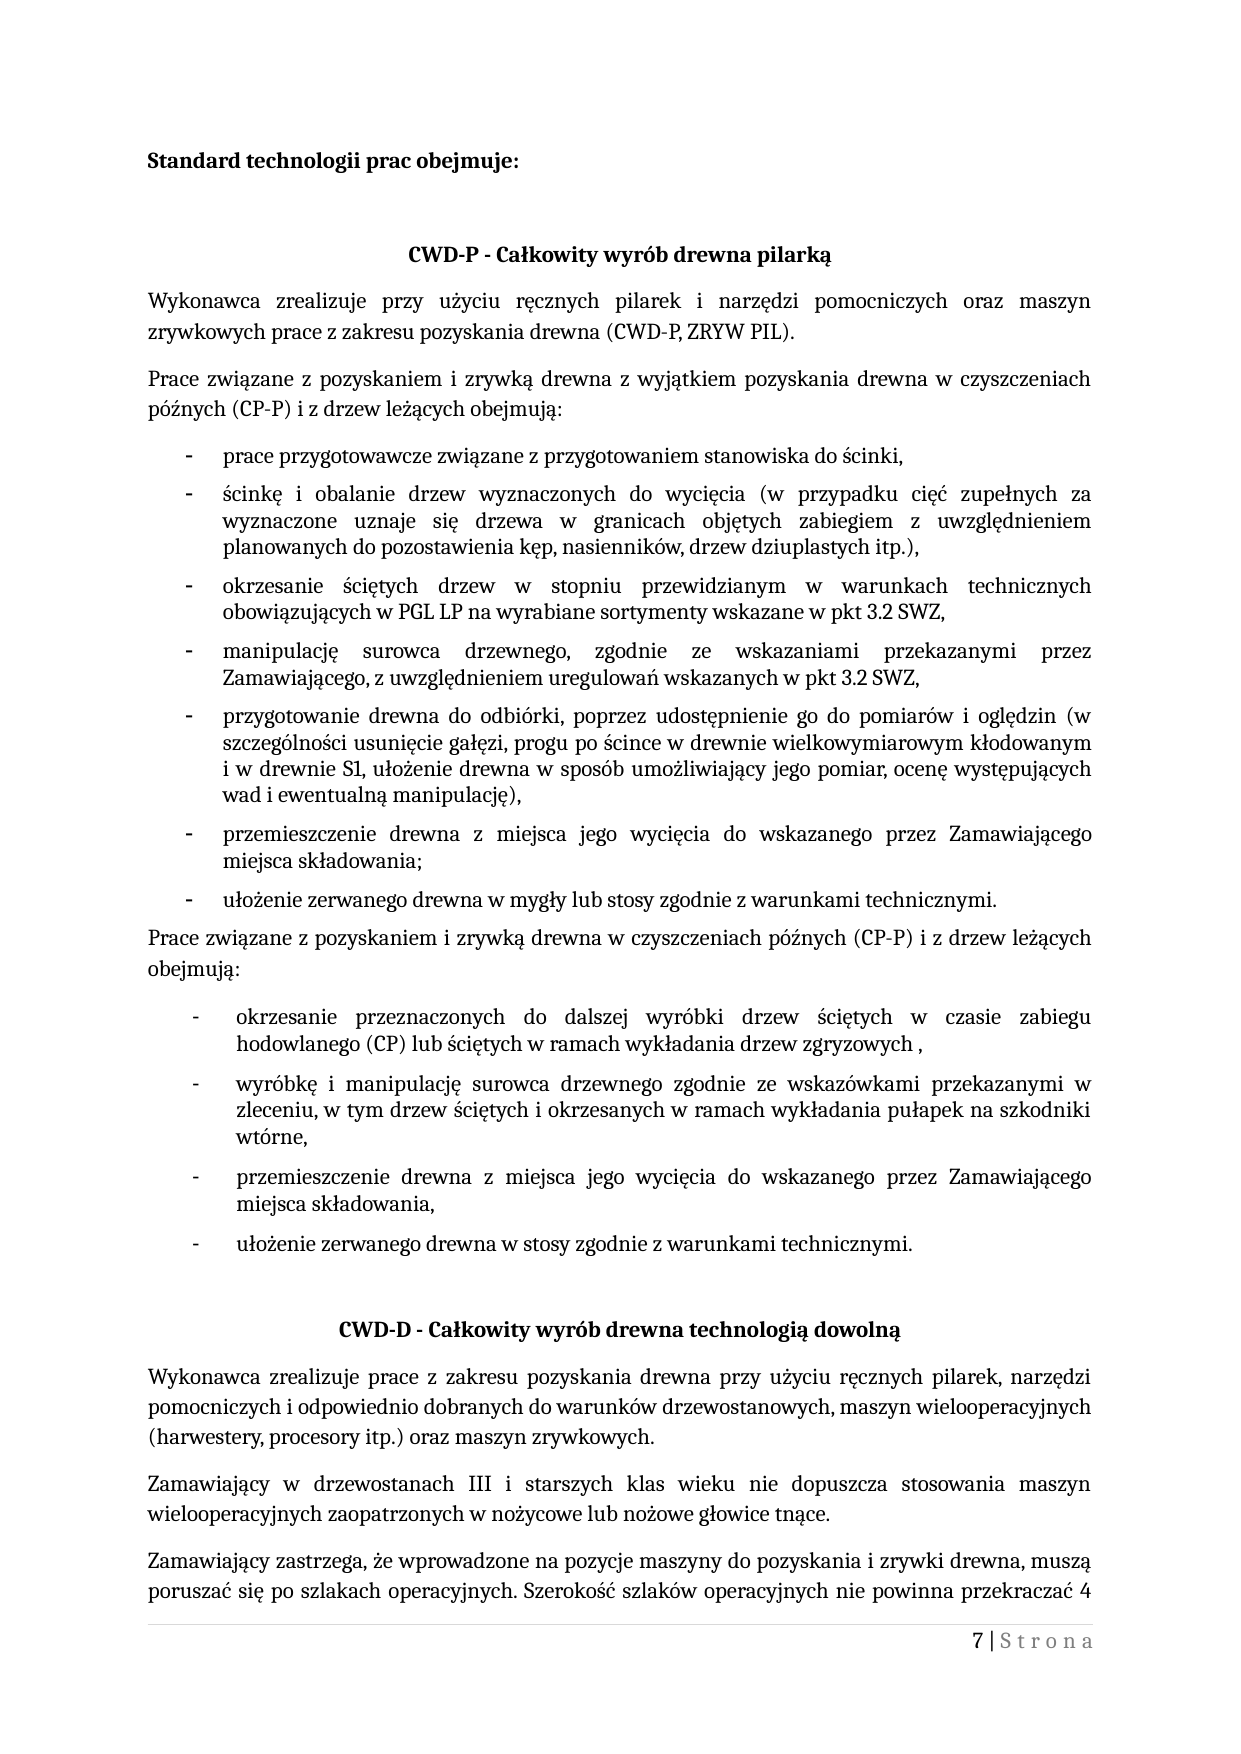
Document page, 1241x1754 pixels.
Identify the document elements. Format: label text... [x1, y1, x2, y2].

list przygotowanie drewna do odbiórki, poprzez udostępnienie go do pomiarów i oględzin (w szczególności usunięcie gałęzi, progu po ścince w drewnie wielkowymiarowym kłodowanym i w drewnie S1, ułożenie drewna w sposób umożliwiający jego pomiar, ocenę występujących wad i ewentualną manipulację), [185, 703, 1093, 809]
text Standard technologii prac obejmuje: [148, 148, 1093, 174]
list manipulację surowca drzewnego, zgodnie ze wskazaniami przekazanymi przez Zamawiającego, z uwzględnieniem uregulowań wskazanych w pkt 3.2 SWZ, [185, 638, 1093, 691]
text Wykonawca zrealizuje prace z zakresu pozyskania drewna przy użyciu ręcznych pilarek, narzędzi pomocniczych i odpowiednio dobranych do warunków drzewostanowych, maszyn wielooperacyjnych (harwestery, procesory itp.) oraz maszyn zrywkowych. [148, 1363, 1093, 1450]
list okrzesanie przeznaczonych do dalszej wyróbki drzew ściętych w czasie zabiegu hodowlanego (CP) lub ściętych w ramach wykładania drzew zgryzowych , [192, 1002, 1093, 1057]
text CWD-D - Całkowity wyrób drewna technologią dowolną [148, 1317, 1093, 1343]
text CWD-P - Całkowity wyrób drewna pilarką [148, 241, 1093, 268]
text Prace związane z pozyskaniem i zrywką drewna z wyjątkiem pozyskania drewna w czyszczeniach późnych (CP-P) i z drzew leżących obejmują: [148, 365, 1093, 422]
list wyróbkę i manipulację surowca drzewnego zgodnie ze wskazówkami przekazanymi w zleceniu, w tym drzew ściętych i okrzesanych w ramach wykładania pułapek na szkodniki wtórne, [192, 1069, 1093, 1150]
list przemieszczenie drewna z miejsca jego wycięcia do wskazanego przez Zamawiającego miejsca składowania; [185, 821, 1093, 874]
text Zamawiający w drzewostanach III i starszych klas wieku nie dopuszcza stosowania maszyn wielooperacyjnych zaopatrzonych w nożycowe lub nożowe głowice tnące. [148, 1471, 1093, 1527]
list przemieszczenie drewna z miejsca jego wycięcia do wskazanego przez Zamawiającego miejsca składowania, [192, 1162, 1093, 1217]
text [148, 1548, 1093, 1604]
text Prace związane z pozyskaniem i zrywką drewna w czyszczeniach późnych (CP-P) i z drzew leżących obejmują: [148, 925, 1093, 982]
list prace przygotowawcze związane z przygotowaniem stanowiska do ścinki, [185, 442, 1093, 469]
text Wykonawca zrealizuje przy użyciu ręcznych pilarek i narzędzi pomocniczych oraz maszyn zrywkowych prace z zakresu pozyskania drewna (CWD-P, ZRYW PIL). [148, 288, 1093, 345]
list okrzesanie ściętych drzew w stopniu przewidzianym w warunkach technicznych obowiązujących w PGL LP na wyrabiane sortymenty wskazane w pkt 3.2 SWZ, [185, 573, 1093, 626]
list ułożenie zerwanego drewna w stosy zgodnie z warunkami technicznymi. [192, 1229, 1093, 1257]
list ułożenie zerwanego drewna w mygły lub stosy zgodnie z warunkami technicznymi. [185, 886, 1093, 913]
list ścinkę i obalanie drzew wyznaczonych do wycięcia (w przypadku cięć zupełnych za wyznaczone uznaje się drzewa w granicach objętych zabiegiem z uwzględnieniem planowanych do pozostawienia kęp, nasienników, drzew dziuplastych itp.), [185, 481, 1093, 560]
